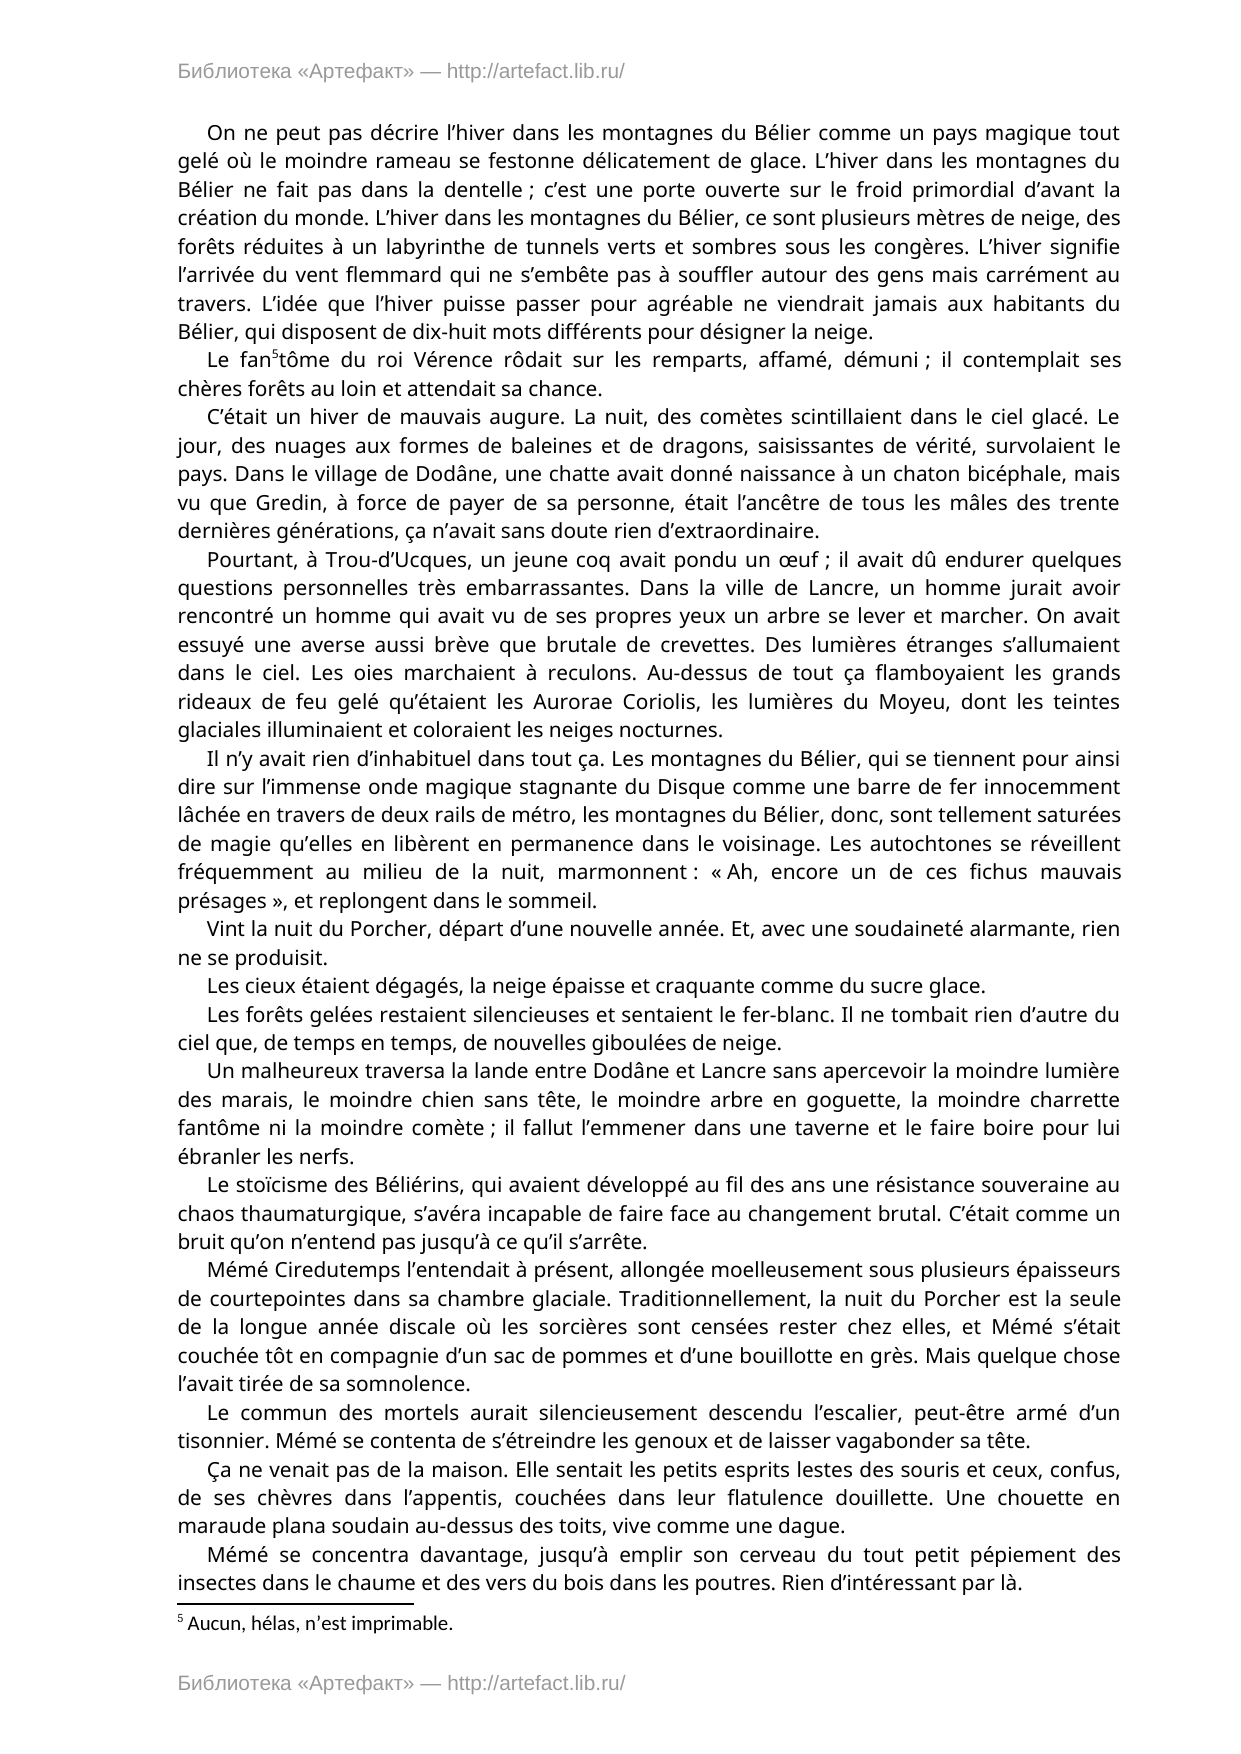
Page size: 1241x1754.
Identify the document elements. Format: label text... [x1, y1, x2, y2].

text Vint la nuit du Porcher, départ d’une nouvelle année. Et, avec une soudaineté alarmante, rien ne se produisit. [177, 914, 1122, 971]
text Le stoïcisme des Béliérins, qui avaient développé au fil des ans une résistance souveraine au chaos thaumaturgique, s’avéra incapable de faire face au changement brutal. C’était comme un bruit qu’on n’entend pas jusqu’à ce qu’il s’arrête. [177, 1170, 1122, 1256]
text Un malheureux traversa la lande entre Dodâne et Lancre sans apercevoir la moindre lumière des marais, le moindre chien sans tête, le moindre arbre en goguette, la moindre charrette fantôme ni la moindre comète ; il fallut l’emmener dans une taverne et le faire boire pour lui ébranler les nerfs. [177, 1057, 1122, 1170]
text On ne peut pas décrire l’hiver dans les montagnes du Bélier comme un pays magique tout gelé où le moindre rameau se festonne délicatement de glace. L’hiver dans les montagnes du Bélier ne fait pas dans la dentelle ; c’est une porte ouverte sur le froid primordial d’avant la création du monde. L’hiver dans les montagnes du Bélier, ce sont plusieurs mètres de neige, des forêts réduites à un labyrinthe de tunnels verts et sombres sous les congères. L’hiver signifie l’arrivée du vent flemmard qui ne s’embête pas à souffler autour des gens mais carrément au travers. L’idée que l’hiver puisse passer pour agréable ne viendrait jamais aux habitants du Bélier, qui disposent de dix-huit mots différents pour désigner la neige. [177, 118, 1122, 346]
text Les forêts gelées restaient silencieuses et sentaient le fer-blanc. Il ne tombait rien d’autre du ciel que, de temps en temps, de nouvelles giboulées de neige. [177, 1000, 1122, 1057]
text Le fantôme du roi Vérence rôdait sur les remparts, affamé, démuni ; il contemplait ses chères forêts au loin et attendait sa chance. [177, 346, 1122, 402]
text Mémé Ciredutemps l’entendait à présent, allongée moelleusement sous plusieurs épaisseurs de courtepointes dans sa chambre glaciale. Traditionnellement, la nuit du Porcher est la seule de la longue année discale où les sorcières sont censées rester chez elles, et Mémé s’était couchée tôt en compagnie d’un sac de pommes et d’une bouillotte en grès. Mais quelque chose l’avait tirée de sa somnolence. [177, 1256, 1122, 1398]
text Les cieux étaient dégagés, la neige épaisse et craquante comme du sucre glace. [177, 971, 1122, 1000]
text Pourtant, à Trou-d’Ucques, un jeune coq avait pondu un œuf ; il avait dû endurer quelques questions personnelles très embarrassantes. Dans la ville de Lancre, un homme jurait avoir rencontré un homme qui avait vu de ses propres yeux un arbre se lever et marcher. On avait essuyé une averse aussi brève que brutale de crevettes. Des lumières étranges s’allumaient dans le ciel. Les oies marchaient à reculons. Au-dessus de tout ça flamboyaient les grands rideaux de feu gelé qu’étaient les Aurorae Coriolis, les lumières du Moyeu, dont les teintes glaciales illuminaient et coloraient les neiges nocturnes. [177, 545, 1122, 744]
text Mémé se concentra davantage, jusqu’à emplir son cerveau du tout petit pépiement des insectes dans le chaume et des vers du bois dans les poutres. Rien d’intéressant par là. [177, 1540, 1122, 1597]
text Il n’y avait rien d’inhabituel dans tout ça. Les montagnes du Bélier, qui se tiennent pour ainsi dire sur l’immense onde magique stagnante du Disque comme une barre de fer innocemment lâchée en travers de deux rails de métro, les montagnes du Bélier, donc, sont tellement saturées de magie qu’elles en libèrent en permanence dans le voisinage. Les autochtones se réveillent fréquemment au milieu de la nuit, marmonnent : « Ah, encore un de ces fichus mauvais présages », et replongent dans le sommeil. [177, 744, 1122, 914]
text Le commun des mortels aurait silencieusement descendu l’escalier, peut-être armé d’un tisonnier. Mémé se contenta de s’étreindre les genoux et de laisser vagabonder sa tête. [177, 1398, 1122, 1455]
text Ça ne venait pas de la maison. Elle sentait les petits esprits lestes des souris et ceux, confus, de ses chèvres dans l’appentis, couchées dans leur flatulence douillette. Une chouette en maraude plana soudain au-dessus des toits, vive comme une dague. [177, 1455, 1122, 1540]
text C’était un hiver de mauvais augure. La nuit, des comètes scintillaient dans le ciel glacé. Le jour, des nuages aux formes de baleines et de dragons, saisissantes de vérité, survolaient le pays. Dans le village de Dodâne, une chatte avait donné naissance à un chaton bicéphale, mais vu que Gredin, à force de payer de sa personne, était l’ancêtre de tous les mâles des trente dernières générations, ça n’avait sans doute rien d’extraordinaire. [177, 402, 1122, 545]
